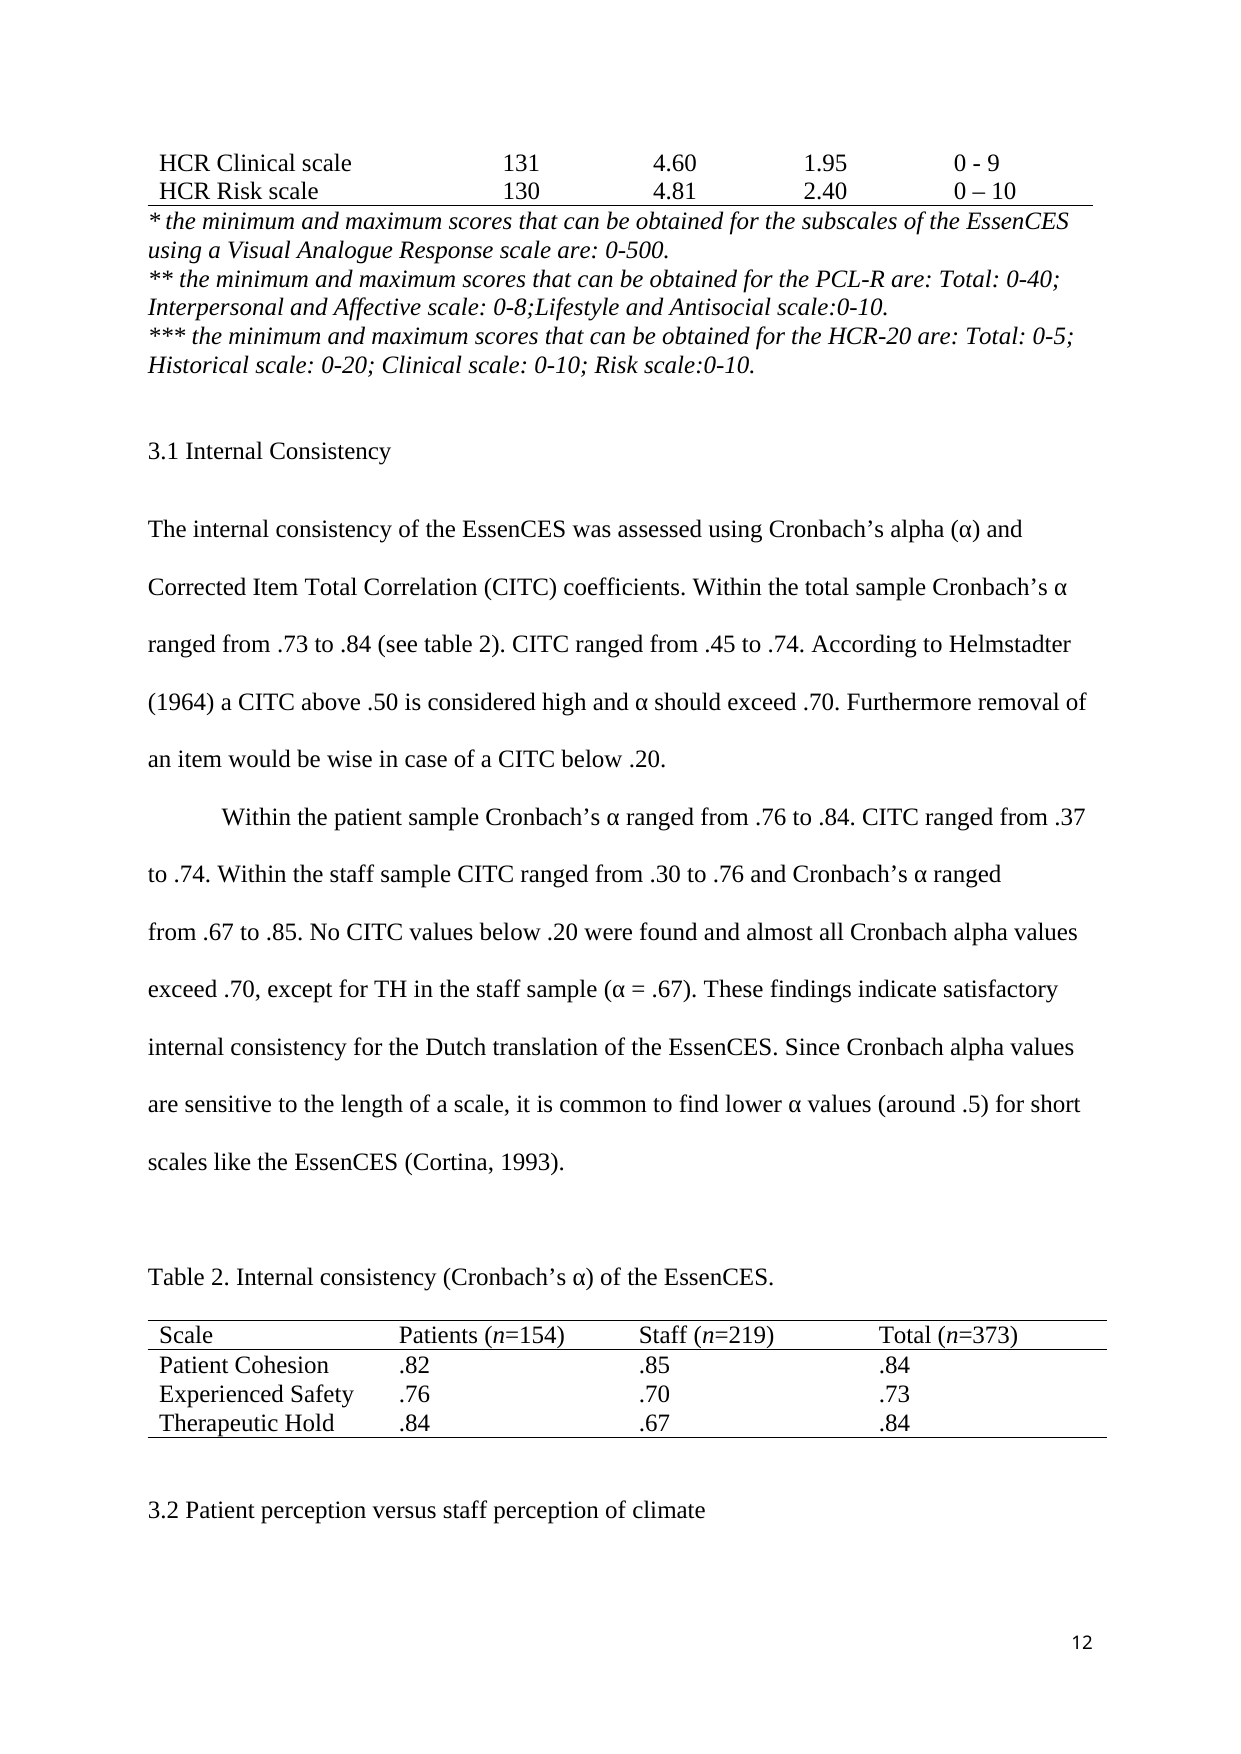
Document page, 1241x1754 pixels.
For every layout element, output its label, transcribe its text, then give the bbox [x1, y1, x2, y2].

text 3.2 Patient perception versus staff perception of climate [148, 1495, 1092, 1524]
table_cell .84 [388, 1408, 627, 1437]
table_cell .84 [867, 1408, 1107, 1437]
table_cell HCR Clinical scale [148, 148, 491, 176]
table_cell 130 [491, 176, 642, 205]
table_cell .82 [388, 1350, 627, 1379]
table_cell 2.40 [792, 176, 942, 205]
table_cell HCR Risk scale [148, 176, 491, 205]
table_cell 1.95 [792, 148, 942, 176]
table_header Total (n=373) [867, 1321, 1107, 1349]
text ** the minimum and maximum scores that can be obtained for the PCL-R are: Total: 0-40; Interpersonal and Affective scale: 0-8;Lifestyle and Antisocial scale:0-10. [148, 264, 1092, 321]
table_cell Therapeutic Hold [148, 1408, 387, 1437]
table_cell 131 [491, 148, 642, 176]
text Table 2. Internal consistency (Cronbach’s α) of the EssenCES. [148, 1262, 1092, 1291]
table_cell .73 [867, 1379, 1107, 1408]
table_header Scale [148, 1321, 387, 1349]
table_cell Experienced Safety [148, 1379, 387, 1408]
table_header Patients (n=154) [388, 1321, 627, 1349]
text 3.1 Internal Consistency [148, 436, 1092, 465]
table_header Staff (n=219) [627, 1321, 867, 1349]
text * the minimum and maximum scores that can be obtained for the subscales of the EssenCES using a Visual Analogue Response scale are: 0-500. [148, 206, 1092, 264]
table_cell .76 [388, 1379, 627, 1408]
table_cell Patient Cohesion [148, 1350, 387, 1379]
table_cell 4.81 [642, 176, 792, 205]
table_cell 0 - 9 [943, 148, 1092, 176]
text Within the patient sample Cronbach’s α ranged from .76 to .84. CITC ranged from .37 to .74. Within the staff sample CITC ranged from .30 to .76 and Cronbach’s α ranged from .67 to .85. No CITC values below .20 were found and almost all Cronbach alpha values exceed .70, except for TH in the staff sample (α = .67). These findings indicate satisfactory internal consistency for the Dutch translation of the EssenCES. Since Cronbach alpha values are sensitive to the length of a scale, it is common to find lower α values (around .5) for short scales like the EssenCES (Cortina, 1993). [148, 802, 1092, 1176]
table_cell .67 [627, 1408, 867, 1437]
table_cell 4.60 [642, 148, 792, 176]
table_cell .85 [627, 1350, 867, 1379]
text The internal consistency of the EssenCES was assessed using Cronbach’s alpha (α) and Corrected Item Total Correlation (CITC) coefficients. Within the total sample Cronbach’s α ranged from .73 to .84 (see table 2). CITC ranged from .45 to .74. According to Helmstadter (1964) a CITC above .50 is considered high and α should exceed .70. Furthermore removal of an item would be wise in case of a CITC below .20. [148, 514, 1092, 773]
table_cell 0 – 10 [943, 176, 1092, 205]
table_cell .84 [867, 1350, 1107, 1379]
text *** the minimum and maximum scores that can be obtained for the HCR-20 are: Total: 0-5; Historical scale: 0-20; Clinical scale: 0-10; Risk scale:0-10. [148, 321, 1092, 379]
table_cell .70 [627, 1379, 867, 1408]
